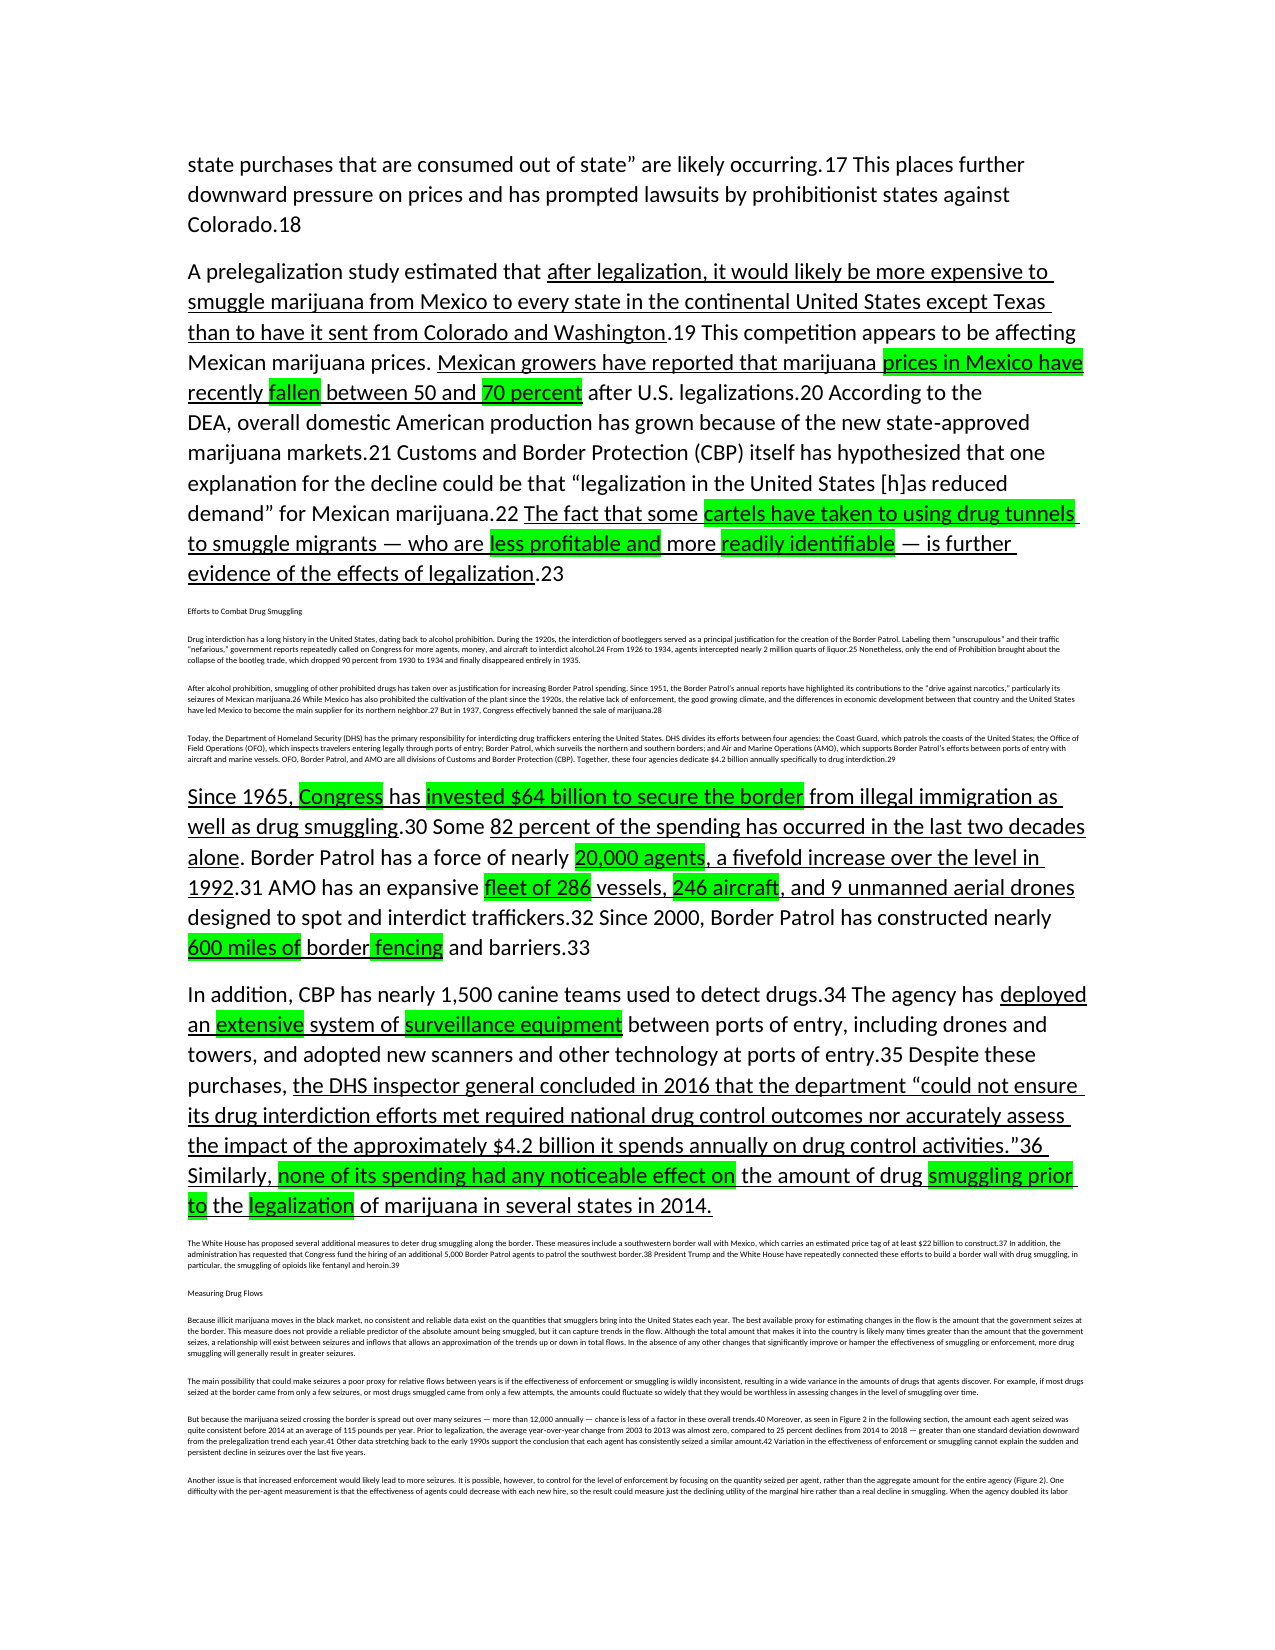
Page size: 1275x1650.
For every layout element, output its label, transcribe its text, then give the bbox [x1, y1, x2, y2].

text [187, 150, 1087, 238]
text A prelegalization study estimated that after legalization, it would likely be more expensive to smuggle marijuana from Mexico to every state in the continental United States except Texas than to have it sent from Colorado and Washington.19 This competition appears to be affecting Mexican marijuana prices. Mexican growers have reported that marijuana prices in Mexico have recently fallen between 50 and 70 percent after U.S. legalizations.20 According to the DEA, overall domestic American production has grown because of the new state‐​approved marijuana markets.21 Customs and Border Protection (CBP) itself has hypothesized that one explanation for the decline could be that “legalization in the United States [h]as reduced demand” for Mexican marijuana.22 The fact that some cartels have taken to using drug tunnels to smuggle migrants — who are less profitable and more readily identifiable — is further evidence of the effects of legalization.23 [187, 257, 1087, 587]
text In addition, CBP has nearly 1,500 canine teams used to detect drugs.34 The agency has deployed an extensive system of surveillance equipment between ports of entry, including drones and towers, and adopted new scanners and other technology at ports of entry.35 Despite these purchases, the DHS inspector general concluded in 2016 that the department “could not ensure its drug interdiction efforts met required national drug control outcomes nor accurately assess the impact of the approximately $4.2 billion it spends annually on drug control activities.”36 Similarly, none of its spending had any noticeable effect on the amount of drug smuggling prior to the legalization of marijuana in several states in 2014. [187, 980, 1087, 1220]
text Since 1965, Congress has invested $64 billion to secure the border from illegal immigration as well as drug smuggling.30 Some 82 percent of the spending has occurred in the last two decades alone. Border Patrol has a force of nearly 20,000 agents, a fivefold increase over the level in 1992.31 AMO has an expansive fleet of 286 vessels, 246 aircraft, and 9 unmanned aerial drones designed to spot and interdict traffickers.32 Since 2000, Border Patrol has constructed nearly 600 miles of border fencing and barriers.33 [187, 782, 1087, 961]
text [187, 1475, 1087, 1496]
